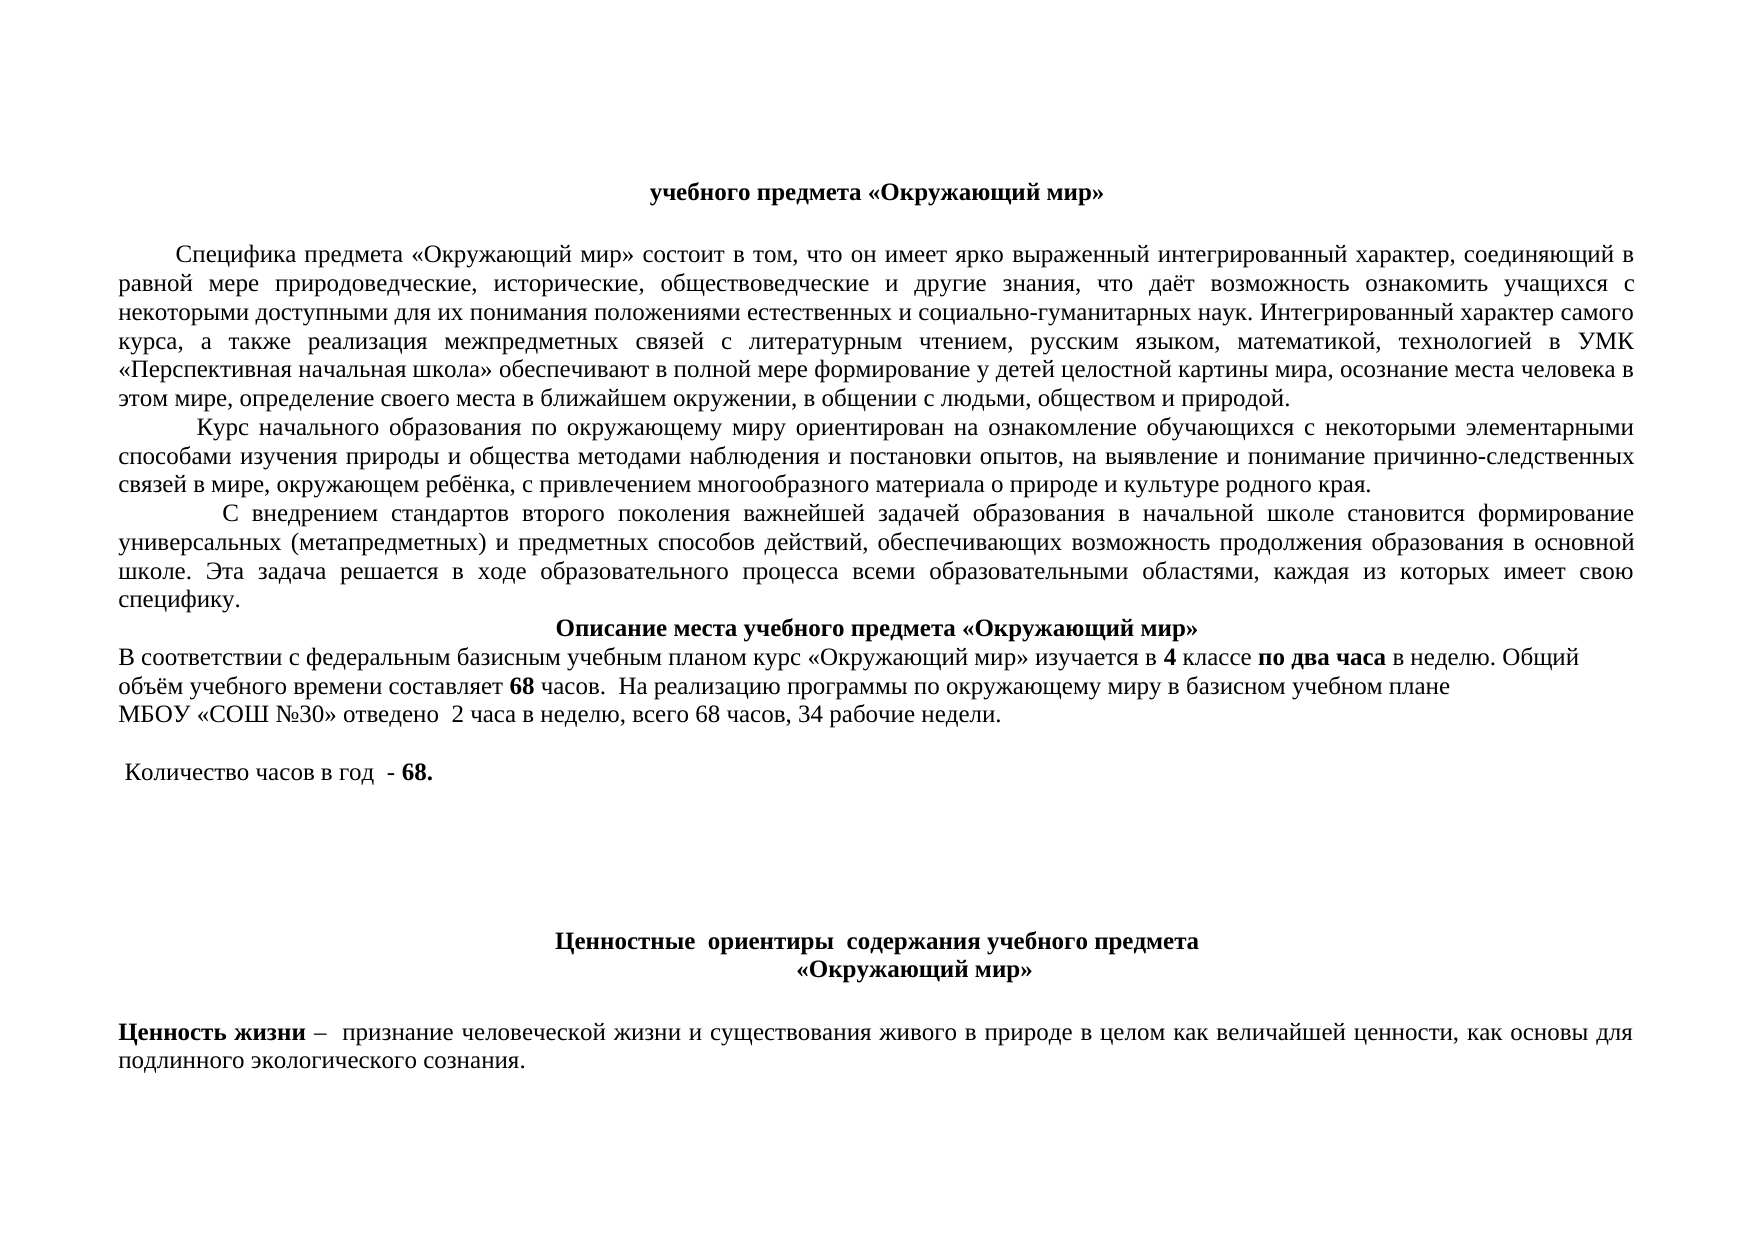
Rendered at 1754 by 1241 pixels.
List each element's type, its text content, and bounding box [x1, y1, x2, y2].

text Описание места учебного предмета «Окружающий мир» [118, 613, 1636, 642]
text В соответствии с федеральным базисным учебным планом курс «Окружающий мир» изучается в 4 классе по два часа в неделю. Общий объём учебного времени составляет 68 часов. На реализацию программы по окружающему миру в базисном учебном плане [118, 642, 1636, 699]
text «Окружающий мир» [193, 954, 1636, 983]
text Ценность жизни – признание человеческой жизни и существования живого в природе в целом как величайшей ценности, как основы для подлинного экологического сознания. [118, 1017, 1636, 1074]
text Ценностные ориентиры содержания учебного предмета [118, 926, 1636, 954]
text Специфика предмета «Окружающий мир» состоит в том, что он имеет ярко выраженный интегрированный характер, соединяющий в равной мере природоведческие, исторические, обществоведческие и другие знания, что даёт возможность ознакомить учащихся с некоторыми доступными для их понимания положениями естественных и социально-гуманитарных наук. Интегрированный характер самого курса, а также реализация межпредметных связей с литературным чтением, русским языком, математикой, технологией в УМК «Перспективная начальная школа» обеспечивают в полной мере формирование у детей целостной картины мира, осознание места человека в этом мире, определение своего места в ближайшем окружении, в общении с людьми, обществом и природой. [118, 239, 1636, 412]
text С внедрением стандартов второго поколения важнейшей задачей образования в начальной школе становится формирование универсальных (метапредметных) и предметных способов действий, обеспечивающих возможность продолжения образования в основной школе. Эта задача решается в ходе образовательного процесса всеми образовательными областями, каждая из которых имеет свою специфику. [118, 498, 1636, 613]
text Курс начального образования по окружающему миру ориентирован на ознакомление обучающихся с некоторыми элементарными способами изучения природы и общества методами наблюдения и постановки опытов, на выявление и понимание причинно-следственных связей в мире, окружающем ребёнка, с привлечением многообразного материала о природе и культуре родного края. [118, 412, 1636, 498]
text Количество часов в год - 68. [118, 757, 1636, 786]
text МБОУ «СОШ №30» отведено 2 часа в неделю, всего 68 часов, 34 рабочие недели. [118, 699, 1636, 728]
text учебного предмета «Окружающий мир» [118, 177, 1636, 206]
